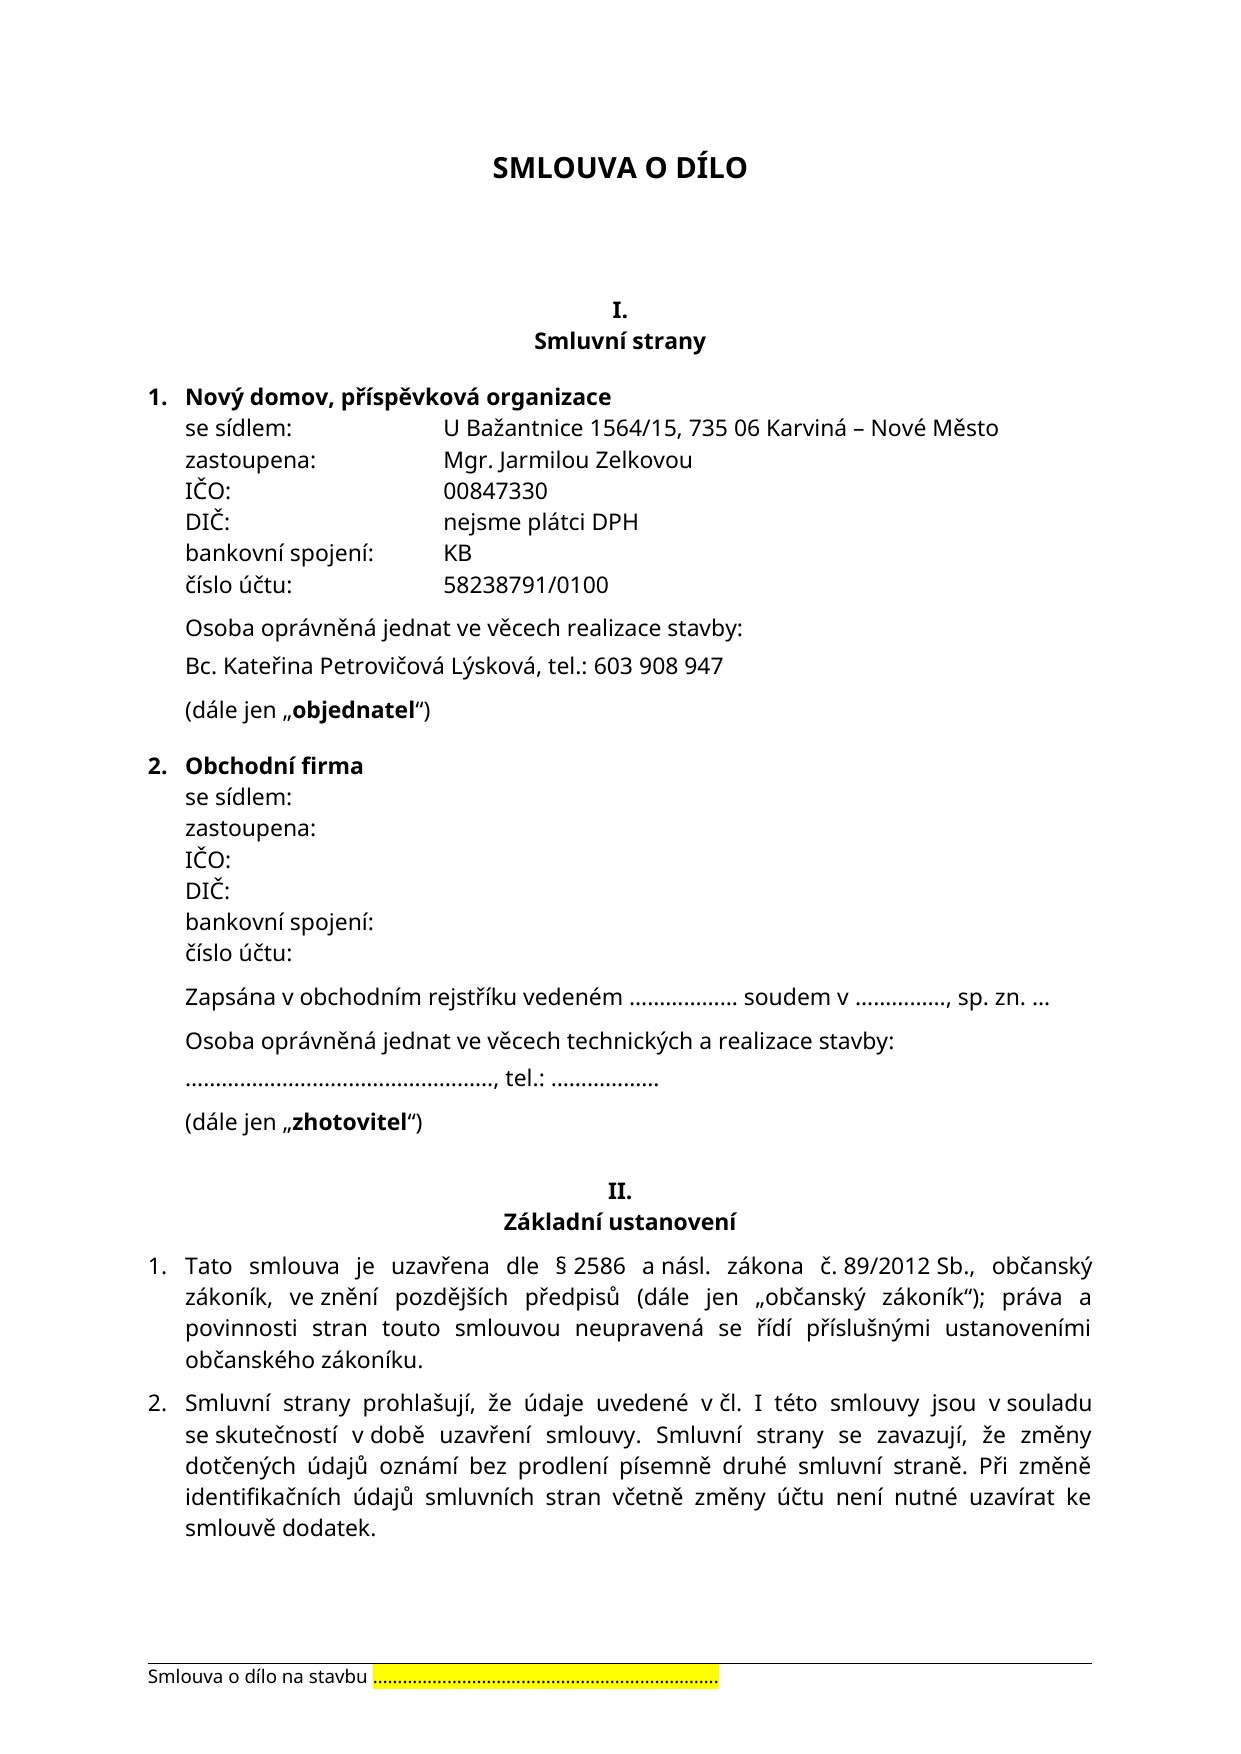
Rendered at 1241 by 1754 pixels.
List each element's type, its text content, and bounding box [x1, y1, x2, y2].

text II. Základní ustanovení [148, 1175, 1092, 1237]
list IČO: [185, 844, 1092, 875]
list bankovní spojení: [185, 906, 1092, 937]
list IČO: 00847330 [185, 475, 1092, 506]
text Osoba oprávněná jednat ve věcech technických a realizace stavby: [185, 1025, 1092, 1056]
text (dále jen „objednatel“) [185, 694, 1092, 725]
list Tato smlouva je uzavřena dle § 2586 a násl. zákona č. 89/2012 Sb., občanský zákoník, ve znění pozdějších předpisů (dále jen „občanský zákoník“); práva a povinnosti stran touto smlouvou neupravená se řídí příslušnými ustanoveními občanského zákoníku. [148, 1250, 1092, 1375]
text Zapsána v obchodním rejstříku vedeném ……………… soudem v ……………, sp. zn. … [185, 981, 1092, 1012]
list DIČ: [185, 875, 1092, 906]
text Osoba oprávněná jednat ve věcech realizace stavby: [185, 612, 1092, 644]
list zastoupena: [185, 812, 1092, 844]
list bankovní spojení: KB [185, 537, 1092, 569]
list Bc. Kateřina Petrovičová Lýsková, tel.: 603 908 947 [185, 650, 1092, 681]
subtitle Smlouva o dílo [148, 148, 1092, 187]
list se sídlem: U Bažantnice 1564/15, 735 06 Karviná – Nové Město [185, 412, 1092, 444]
list ……………………………………………, tel.: ……………… [185, 1062, 1092, 1094]
text I. Smluvní strany [148, 294, 1092, 356]
text (dále jen „zhotovitel“) [185, 1106, 1092, 1137]
list číslo účtu: 58238791/0100 [185, 569, 1092, 600]
list číslo účtu: [185, 937, 1092, 969]
list zastoupena: Mgr. Jarmilou Zelkovou [185, 444, 1092, 475]
list Smluvní strany prohlašují, že údaje uvedené v čl. I této smlouvy jsou v souladu se skutečností v době uzavření smlouvy. Smluvní strany se zavazují, že změny dotčených údajů oznámí bez prodlení písemně druhé smluvní straně. Při změně identifikačních údajů smluvních stran včetně změny účtu není nutné uzavírat ke smlouvě dodatek. [148, 1387, 1092, 1544]
list Nový domov, příspěvková organizace [148, 381, 1092, 412]
list DIČ: nejsme plátci DPH [185, 506, 1092, 537]
list Obchodní firma [148, 750, 1092, 781]
list se sídlem: [185, 781, 1092, 812]
